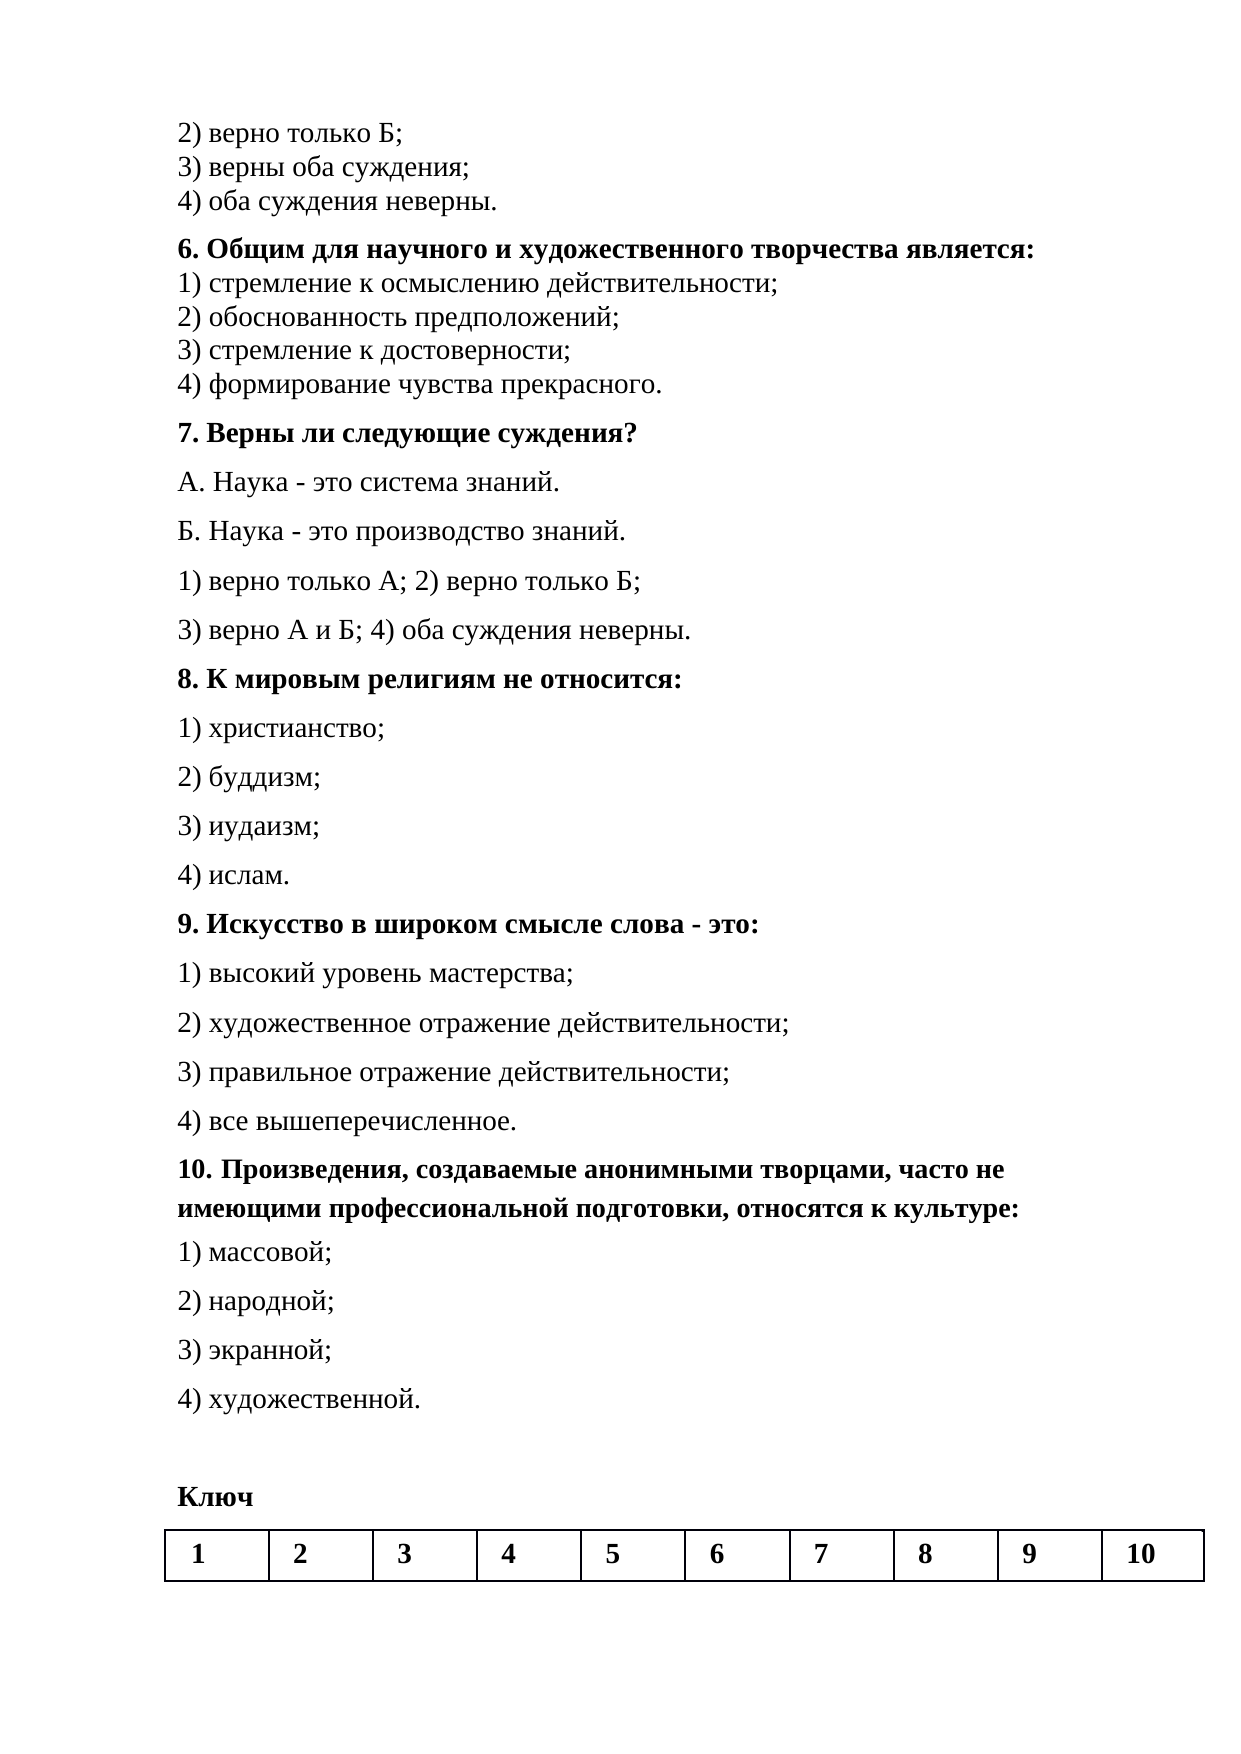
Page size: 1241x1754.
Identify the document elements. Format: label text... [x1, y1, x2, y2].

list буддизм; [177, 759, 1204, 793]
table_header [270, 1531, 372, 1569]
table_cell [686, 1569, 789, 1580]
text 4) формирование чувства прекрасного. [177, 366, 1204, 399]
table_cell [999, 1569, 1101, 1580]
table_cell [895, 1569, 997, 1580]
text 2) художественное отражение действительности; [177, 1005, 1204, 1038]
text Ключ [177, 1479, 1204, 1513]
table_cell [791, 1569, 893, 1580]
text 2) обоснованность предположений; [177, 299, 1204, 332]
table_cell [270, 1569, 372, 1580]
list массовой; [177, 1234, 1204, 1268]
list Произведения, создаваемые анонимными творцами, часто не имеющими профессиональной подготовки, относятся к культуре: [177, 1152, 1052, 1224]
list ислам. [177, 857, 1204, 891]
text 3) правильное отражение действительности; [177, 1054, 1204, 1087]
list христианство; [177, 710, 1204, 743]
list верно А и Б; 4) оба суждения неверны. [177, 612, 1204, 645]
list художественной. [177, 1381, 1204, 1415]
list верно только Б; [177, 116, 1204, 149]
list Общим для научного и художественного творчества является: [177, 232, 1204, 265]
text 8. К мировым религиям не относится: [177, 661, 1204, 694]
text 1) стремление к осмыслению действительности; [177, 265, 1204, 299]
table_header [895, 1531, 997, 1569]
text А. Наука - это система знаний. [177, 464, 1204, 498]
list верно только А; 2) верно только Б; [177, 563, 1204, 596]
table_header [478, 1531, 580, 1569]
list народной; [177, 1283, 1204, 1317]
list Верны ли следующие суждения? [177, 415, 1204, 448]
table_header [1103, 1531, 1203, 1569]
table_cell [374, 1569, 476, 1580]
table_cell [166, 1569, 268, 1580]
list верны оба суждения; [177, 149, 1204, 183]
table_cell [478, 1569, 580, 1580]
text 1) высокий уровень мастерства; [177, 956, 1204, 989]
list Искусство в широком смысле слова - это: [177, 906, 1204, 940]
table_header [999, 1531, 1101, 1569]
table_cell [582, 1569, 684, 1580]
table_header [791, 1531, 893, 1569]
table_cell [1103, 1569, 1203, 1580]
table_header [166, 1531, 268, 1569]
text 4) все вышеперечисленное. [177, 1103, 1204, 1136]
text Б. Наука - это производство знаний. [177, 513, 1204, 547]
list оба суждения неверны. [177, 183, 1204, 216]
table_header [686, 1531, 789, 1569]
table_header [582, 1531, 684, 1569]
list иудаизм; [177, 808, 1204, 842]
text 3) стремление к достоверности; [177, 332, 1204, 366]
list экранной; [177, 1332, 1204, 1366]
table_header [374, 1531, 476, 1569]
